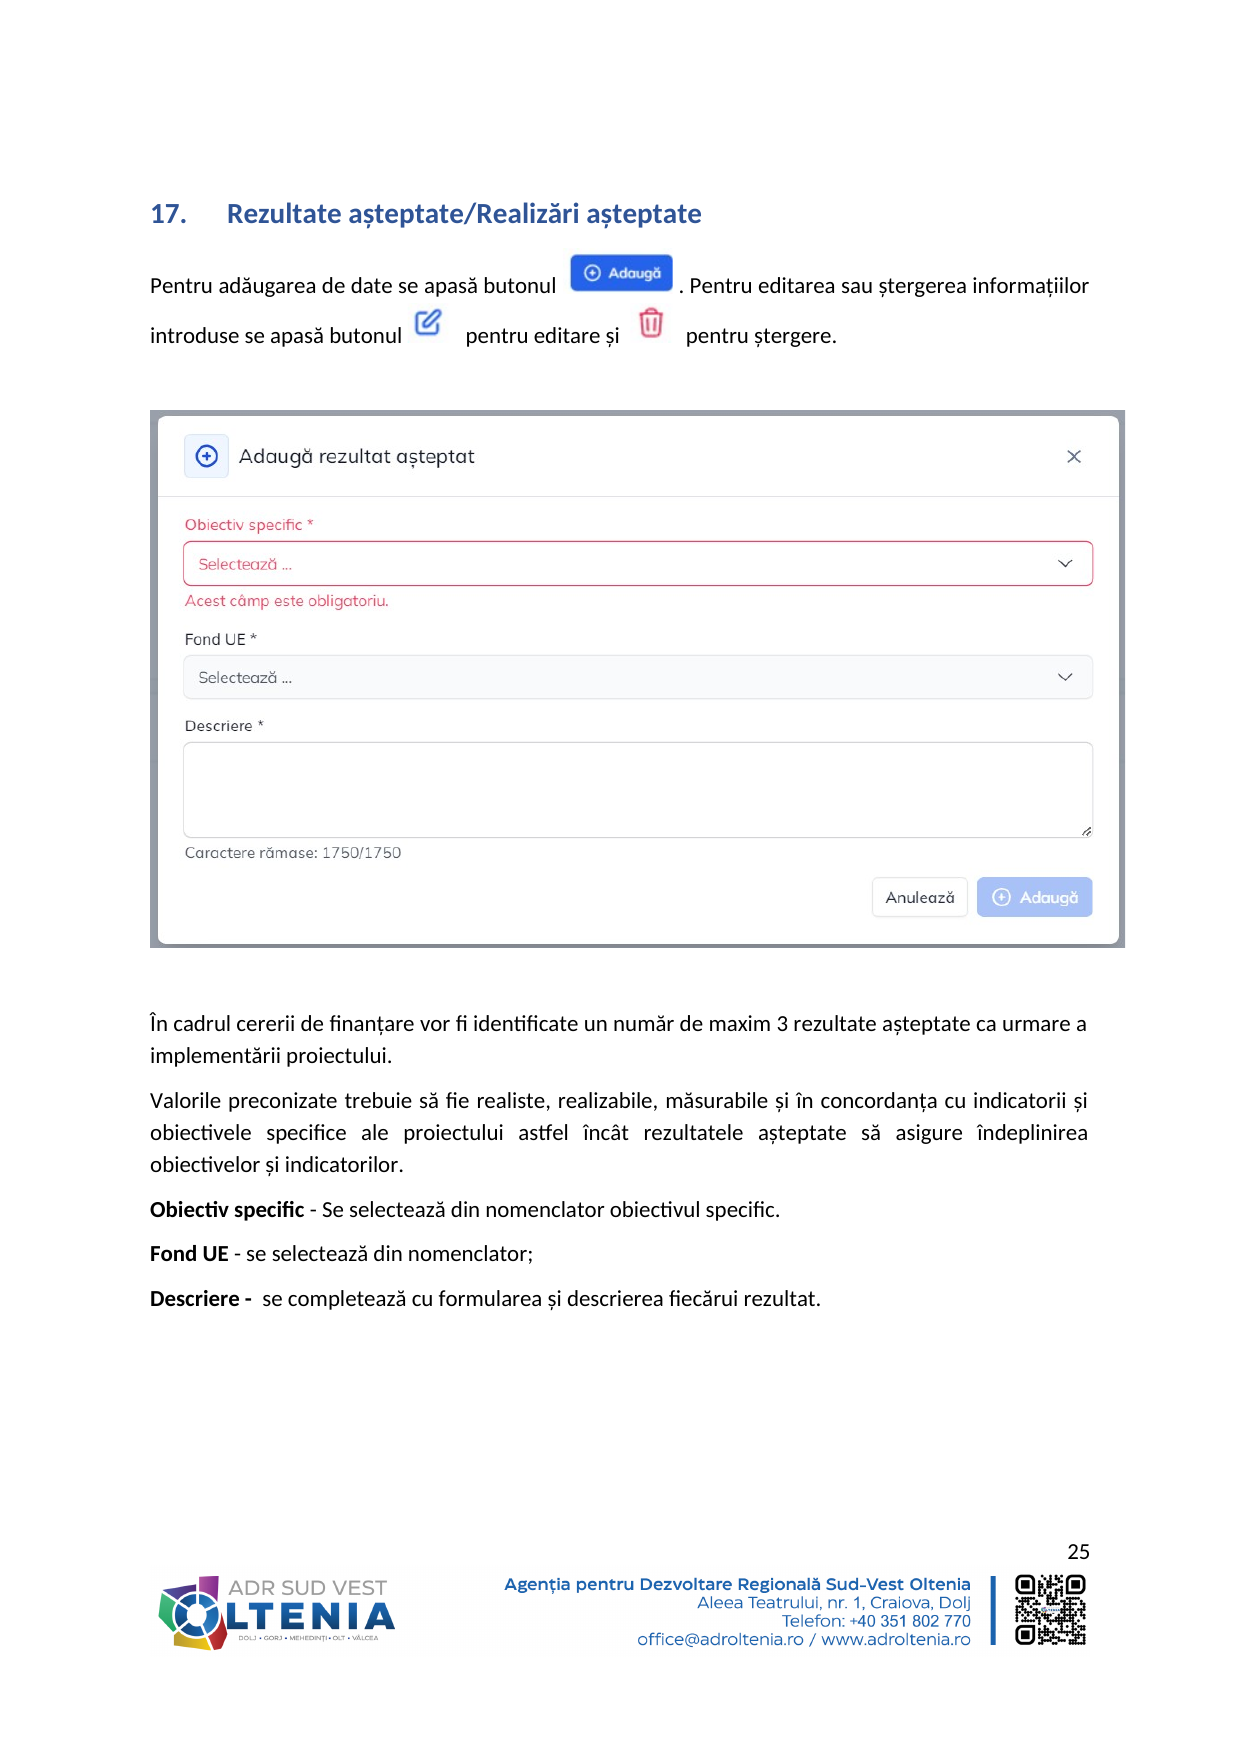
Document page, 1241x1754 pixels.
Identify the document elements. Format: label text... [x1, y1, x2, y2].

picture [630, 303, 676, 343]
text Descriere - se completează cu formularea și descrierea fiecărui rezultat. [150, 1284, 1090, 1312]
picture [562, 248, 673, 294]
subtitle Rezultate așteptate/Realizări așteptate [150, 195, 1090, 230]
picture [407, 303, 456, 343]
text În cadrul cererii de finanțare vor fi identificate un număr de maxim 3 rezultate așteptate ca urmare a implementării proiectului. [150, 1009, 1090, 1069]
text Valorile preconizate trebuie să fie realiste, realizabile, măsurabile și în concordanța cu indicatorii și obiectivele specifice ale proiectului astfel încât rezultatele așteptate să asigure îndeplinirea obiectivelor și indicatorilor. [150, 1086, 1090, 1178]
picture [150, 1565, 1091, 1657]
text Pentru adăugarea de date se apasă butonul . Pentru editarea sau ștergerea informațiilor introduse se apasă butonul pentru editare și pentru ștergere. [150, 248, 1090, 349]
text Obiectiv specific - Se selectează din nomenclator obiectivul specific. [150, 1195, 1090, 1223]
text Fond UE - se selectează din nomenclator; [150, 1239, 1090, 1268]
picture [150, 410, 1125, 948]
